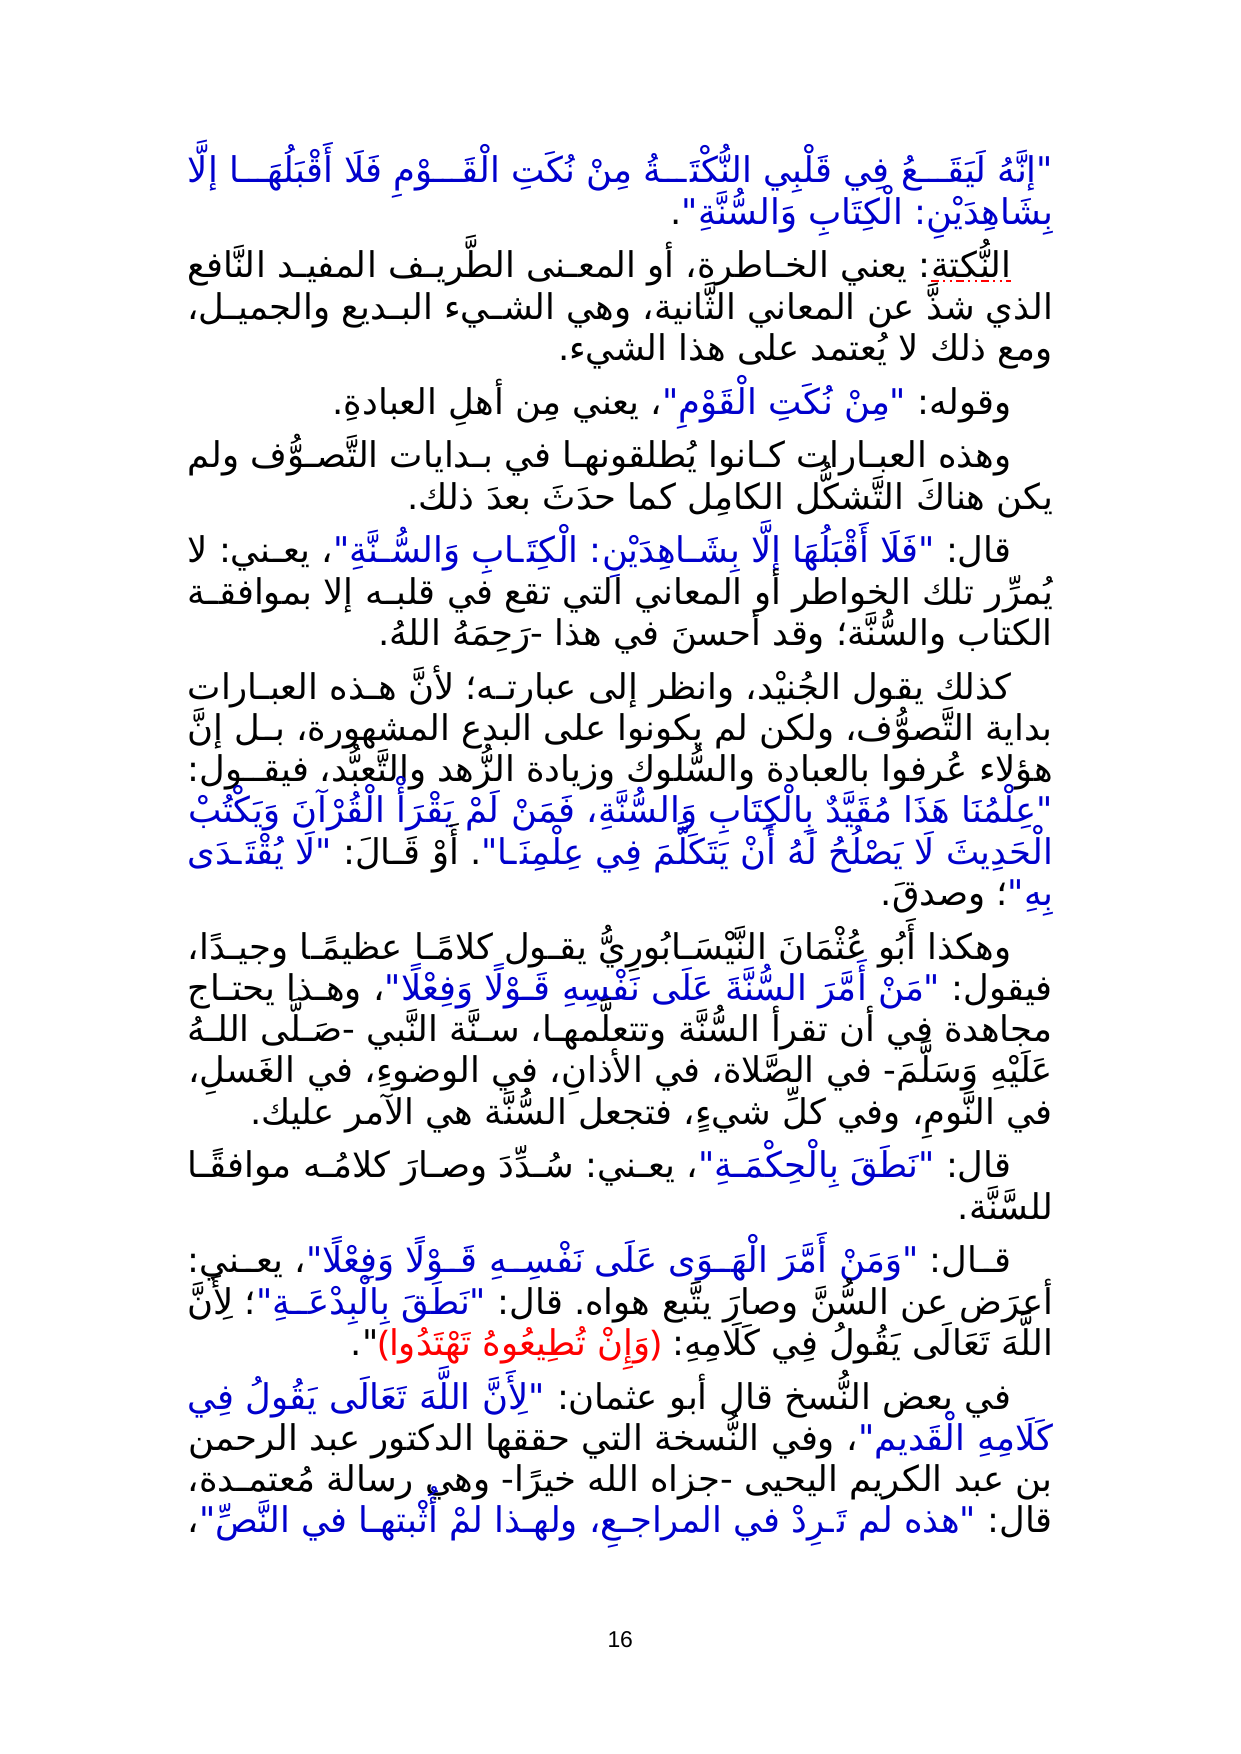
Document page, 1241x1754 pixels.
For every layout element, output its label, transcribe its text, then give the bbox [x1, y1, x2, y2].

text وقوله: "مِنْ نُكَتِ الْقَوْمِ"، يعني مِن أهلِ العبادةِ. [187, 381, 1053, 422]
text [187, 150, 1053, 232]
text قال: "وَمَنْ أَمَّرَ الْهَوَى عَلَى نَفْسِهِ قَوْلًا وَفِعْلًا"، يعني: أعرَض عن السُّنَّ وصارَ يتَّبع هواه. قال: "نَطَقَ بِالْبِدْعَةِ"؛ لِأَنَّ اللَّهَ تَعَالَى يَقُولُ فِي كَلَامِهِ: ﴿وَإِنْ تُطِيعُوهُ تَهْتَدُوا﴾". [187, 1240, 1053, 1364]
text قال: "نَطَقَ بِالْحِكْمَةِ"، يعني: سُدِّدَ وصارَ كلامُه موافقًا للسَّنَّة. [187, 1145, 1053, 1227]
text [187, 1376, 1053, 1541]
text كذلك يقول الجُنيْد، وانظر إلى عبارته؛ لأنَّ هذه العبارات بداية التَّصوُّف، ولكن لم يكونوا على البدع المشهورة، بل إنَّ هؤلاء عُرفوا بالعبادة والسُّلوك وزيادة الزُّهد والتَّعبُّد، فيقول: "عِلْمُنَا هَذَا مُقَيَّدٌ بِالْكِتَابِ وَالسُّنَّةِ، فَمَنْ لَمْ يَقْرَأْ الْقُرْآنَ وَيَكْتُبْ الْحَدِيثَ لَا يَصْلُحُ لَهُ أَنْ يَتَكَلَّمَ فِي عِلْمِنَا". أَوْ قَالَ: "لَا يُقْتَدَى بِهِ"؛ وصدقَ. [187, 666, 1053, 914]
text النُّكتة: يعني الخاطرة، أو المعنى الطَّريف المفيد النَّافع الذي شذَّ عن المعاني الثَّانية، وهي الشيء البديع والجميل، ومع ذلك لا يُعتمد على هذا الشيء. [187, 245, 1053, 369]
text وهذه العبارات كانوا يُطلقونها في بدايات التَّصوُّف ولم يكن هناكَ التَّشكُّل الكامِل كما حدَثَ بعدَ ذلك. [187, 435, 1053, 517]
text وهكذا أَبُو عُثْمَانَ النَّيْسَابُورِيُّ يقول كلامًا عظيمًا وجيدًا، فيقول: "مَنْ أَمَّرَ السُّنَّةَ عَلَى نَفْسِهِ قَوْلًا وَفِعْلًا"، وهذا يحتاج مجاهدة في أن تقرأ السُّنَّة وتتعلَّمها، سنَّة النَّبي -صَلَّى اللهُ عَلَيْهِ وَسَلَّمَ- في الصَّلاة، في الأذانِ، في الوضوءِ، في الغَسلِ، في النَّومِ، وفي كلِّ شيءٍ، فتجعل السُّنَّة هي الآمر عليك. [187, 926, 1053, 1132]
text قال: "فَلَا أَقْبَلُهَا إلَّا بِشَاهِدَيْنِ: الْكِتَابِ وَالسُّنَّةِ"، يعني: لا يُمرِّر تلك الخواطر أو المعاني التي تقع في قلبه إلا بموافقة الكتاب والسُّنَّة؛ وقد أحسنَ في هذا -رَحِمَهُ اللهُ. [187, 530, 1053, 654]
